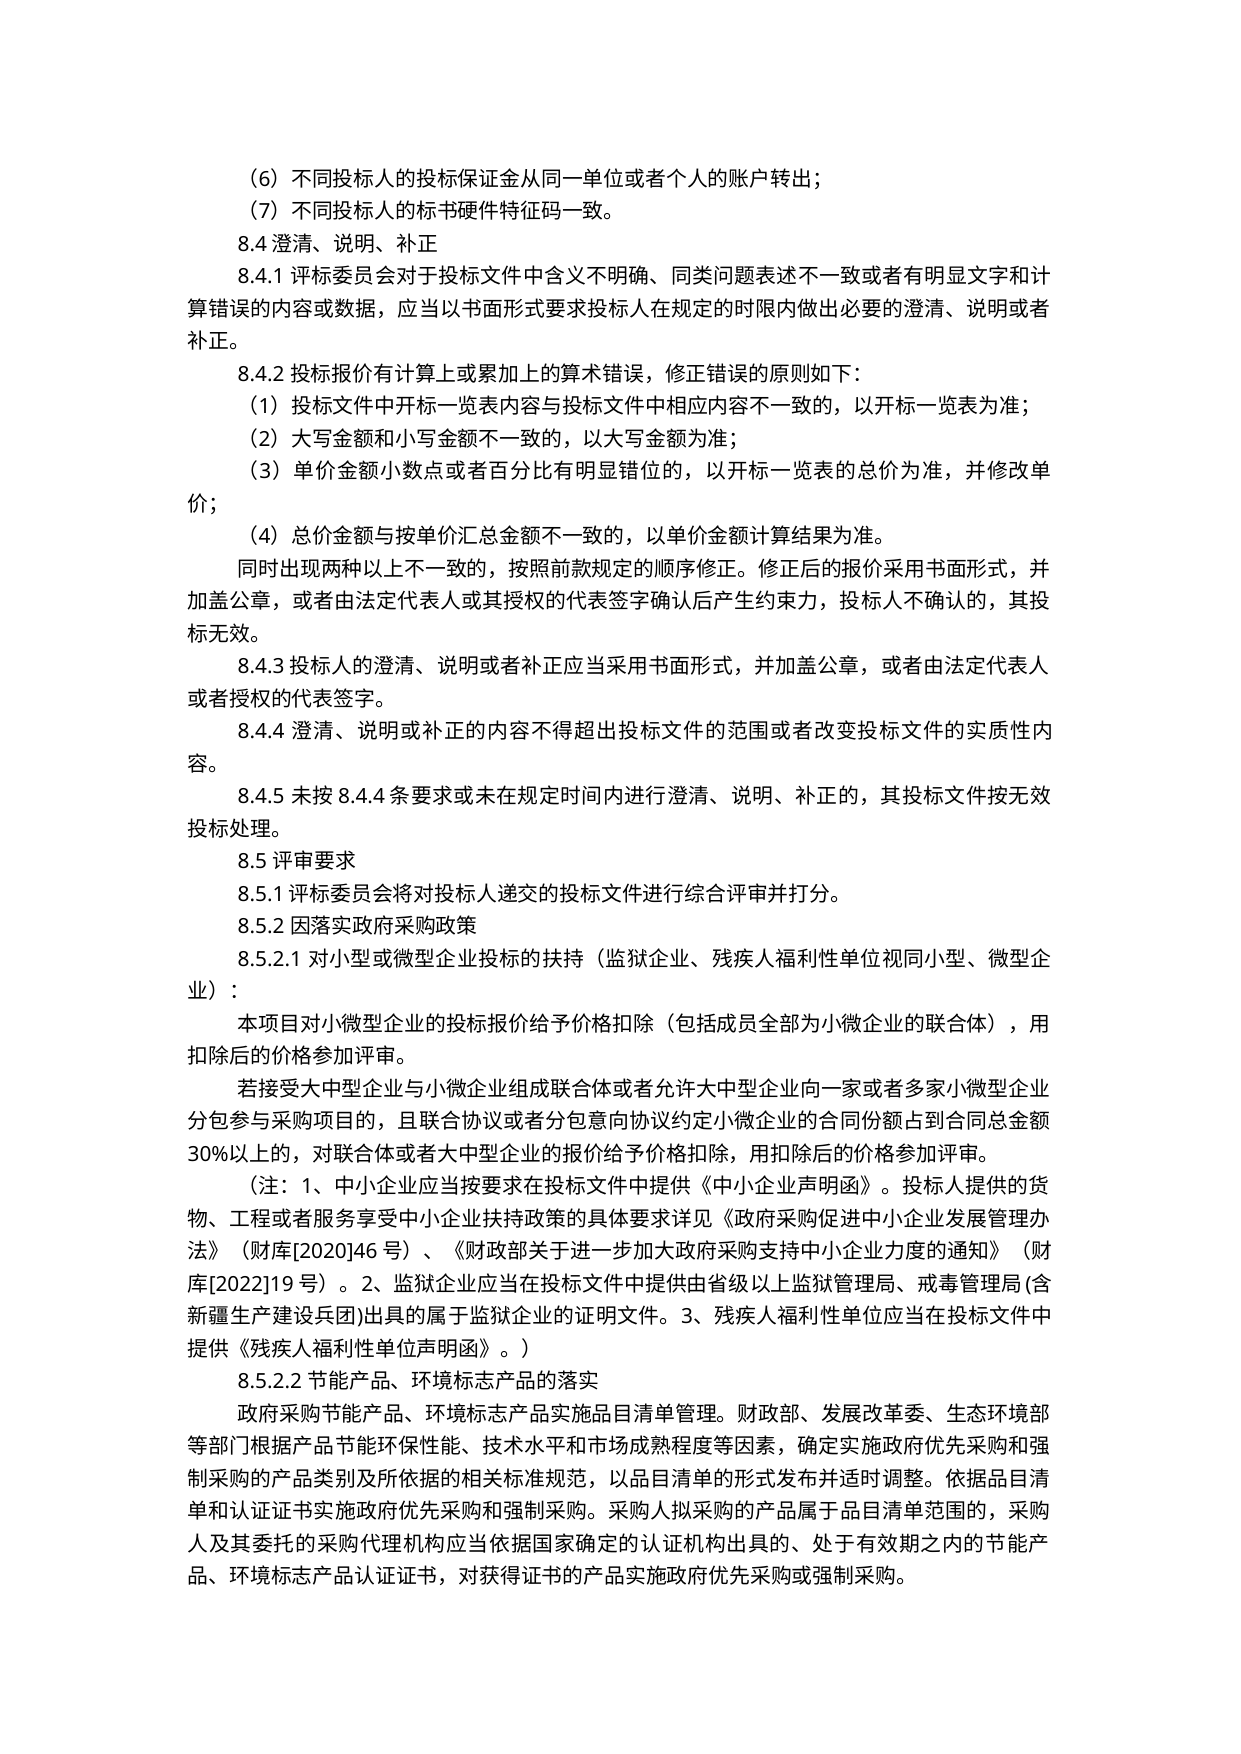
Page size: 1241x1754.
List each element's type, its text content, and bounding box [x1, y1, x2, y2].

text 若接受大中型企业与小微企业组成联合体或者允许大中型企业向一家或者多家小微型企业分包参与采购项目的，且联合协议或者分包意向协议约定小微企业的合同份额占到合同总金额30%以上的，对联合体或者大中型企业的报价给予价格扣除，用扣除后的价格参加评审。 [187, 1072, 1053, 1169]
text 8.4.2 投标报价有计算上或累加上的算术错误，修正错误的原则如下： [187, 357, 1053, 389]
text （2）大写金额和小写金额不一致的，以大写金额为准； [187, 422, 1053, 454]
text 8.5.2.1 对小型或微型企业投标的扶持（监狱企业、残疾人福利性单位视同小型、微型企业）： [187, 942, 1053, 1007]
text （4）总价金额与按单价汇总金额不一致的，以单价金额计算结果为准。 [187, 519, 1053, 552]
text 8.4澄清、说明、补正 [187, 227, 1053, 259]
text 政府采购节能产品、环境标志产品实施品目清单管理。财政部、发展改革委、生态环境部等部门根据产品节能环保性能、技术水平和市场成熟程度等因素，确定实施政府优先采购和强制采购的产品类别及所依据的相关标准规范，以品目清单的形式发布并适时调整。依据品目清单和认证证书实施政府优先采购和强制采购。采购人拟采购的产品属于品目清单范围的，采购人及其委托的采购代理机构应当依据国家确定的认证机构出具的、处于有效期之内的节能产品、环境标志产品认证证书，对获得证书的产品实施政府优先采购或强制采购。 [187, 1397, 1053, 1592]
text 8.5.1评标委员会将对投标人递交的投标文件进行综合评审并打分。 [187, 877, 1053, 909]
text 同时出现两种以上不一致的，按照前款规定的顺序修正。修正后的报价采用书面形式，并加盖公章，或者由法定代表人或其授权的代表签字确认后产生约束力，投标人不确认的，其投标无效。 [187, 552, 1053, 649]
text 8.5 评审要求 [187, 844, 1053, 877]
text 8.5.2.2 节能产品、环境标志产品的落实 [187, 1364, 1053, 1397]
text 8.4.1 评标委员会对于投标文件中含义不明确、同类问题表述不一致或者有明显文字和计算错误的内容或数据，应当以书面形式要求投标人在规定的时限内做出必要的澄清、说明或者补正。 [187, 259, 1053, 357]
text 8.4.4 澄清、说明或补正的内容不得超出投标文件的范围或者改变投标文件的实质性内容。 [187, 714, 1053, 779]
text （7）不同投标人的标书硬件特征码一致。 [187, 194, 1053, 227]
text （6）不同投标人的投标保证金从同一单位或者个人的账户转出； [187, 162, 1053, 194]
text （3）单价金额小数点或者百分比有明显错位的，以开标一览表的总价为准，并修改单价； [187, 454, 1053, 519]
text 本项目对小微型企业的投标报价给予价格扣除（包括成员全部为小微企业的联合体），用扣除后的价格参加评审。 [187, 1007, 1053, 1072]
text 8.4.5 未按8.4.4条要求或未在规定时间内进行澄清、说明、补正的，其投标文件按无效投标处理。 [187, 779, 1053, 844]
text （注：1、中小企业应当按要求在投标文件中提供《中小企业声明函》。投标人提供的货物、工程或者服务享受中小企业扶持政策的具体要求详见《政府采购促进中小企业发展管理办法》（财库[2020]46号）、《财政部关于进一步加大政府采购支持中小企业力度的通知》（财库[2022]19号）。2、监狱企业应当在投标文件中提供由省级以上监狱管理局、戒毒管理局(含新疆生产建设兵团)出具的属于监狱企业的证明文件。3、残疾人福利性单位应当在投标文件中提供《残疾人福利性单位声明函》。） [187, 1169, 1053, 1364]
text 8.4.3投标人的澄清、说明或者补正应当采用书面形式，并加盖公章，或者由法定代表人或者授权的代表签字。 [187, 649, 1053, 714]
text （1）投标文件中开标一览表内容与投标文件中相应内容不一致的，以开标一览表为准； [187, 389, 1053, 422]
text 8.5.2 因落实政府采购政策 [187, 909, 1053, 942]
